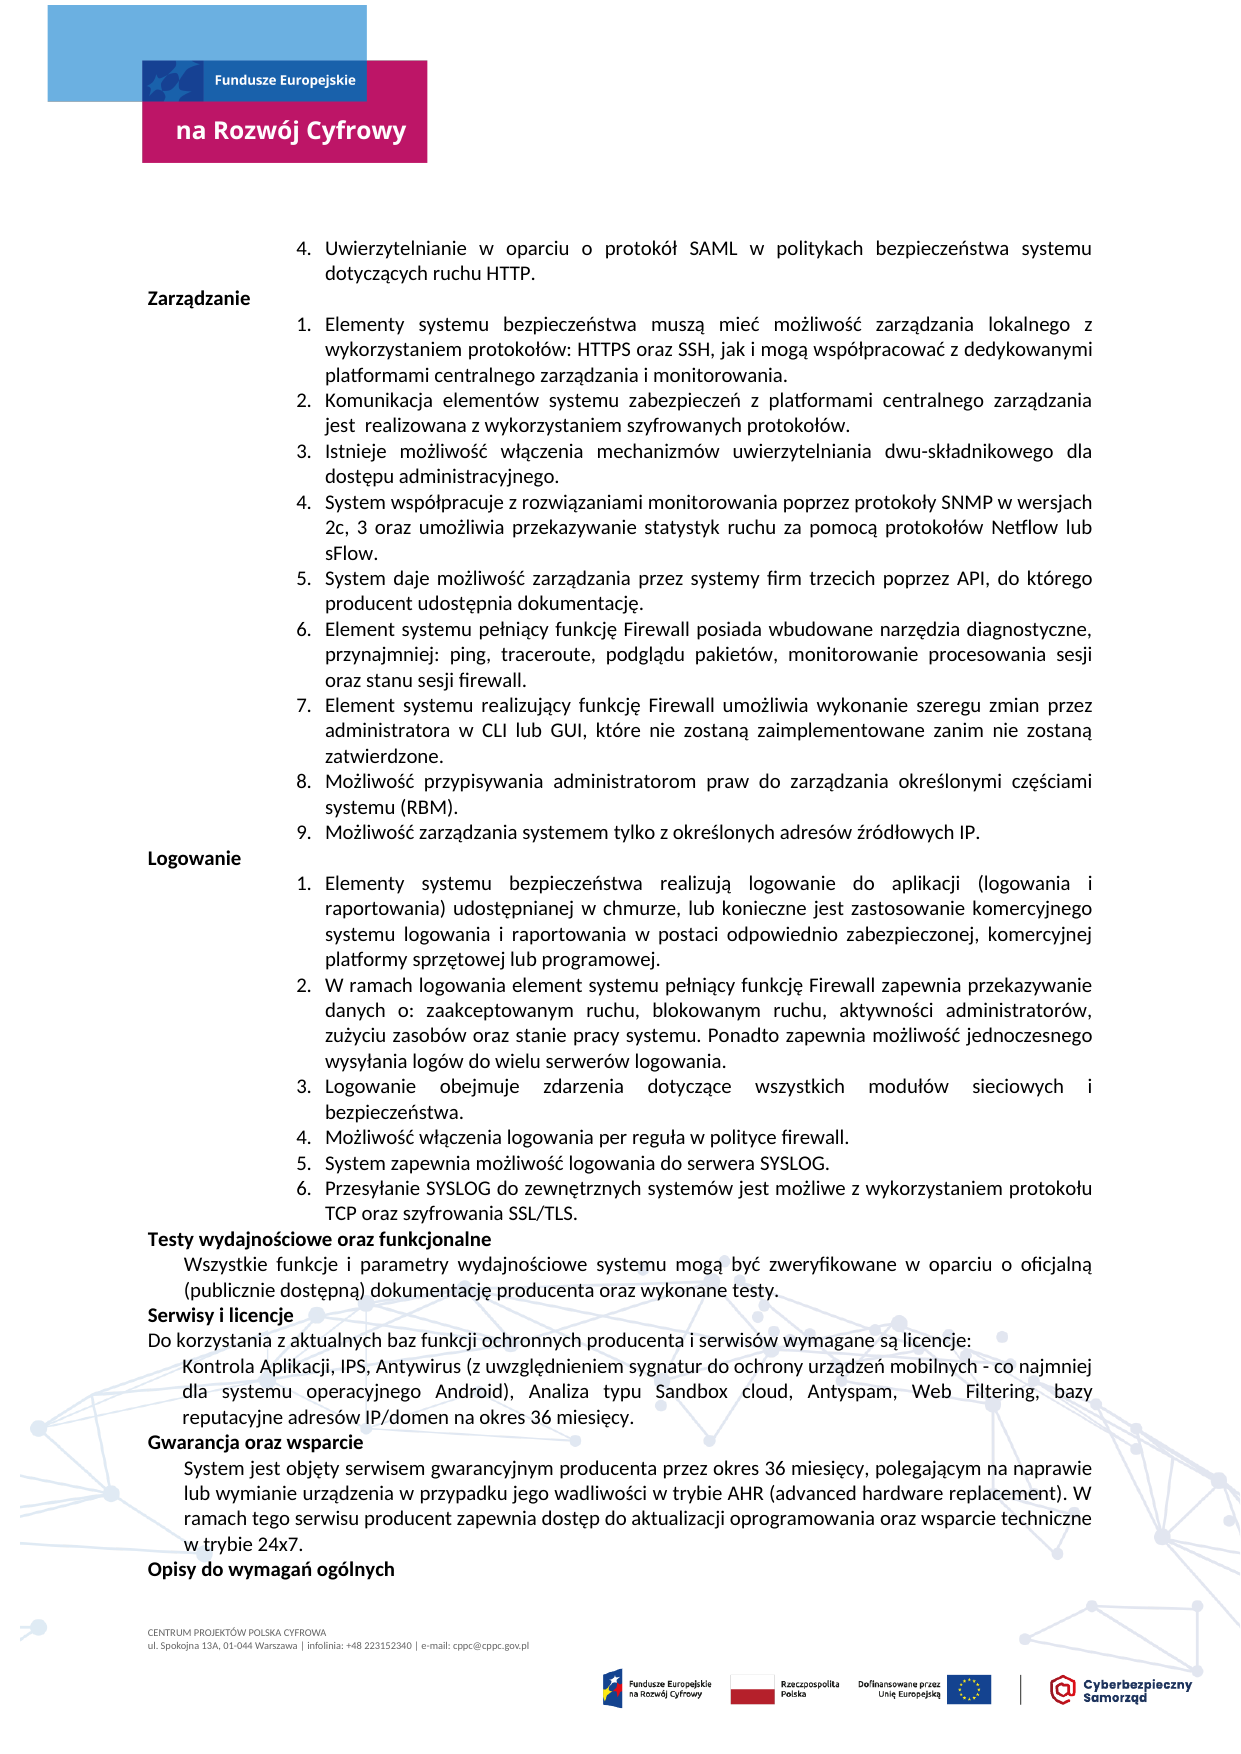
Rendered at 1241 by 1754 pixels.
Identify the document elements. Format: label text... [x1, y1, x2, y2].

list W ramach logowania element systemu pełniący funkcję Firewall zapewnia przekazywanie danych o: zaakceptowanym ruchu, blokowanym ruchu, aktywności administratorów, zużyciu zasobów oraz stanie pracy systemu. Ponadto zapewnia możliwość jednoczesnego wysyłania logów do wielu serwerów logowania. [296, 972, 1093, 1073]
list System zapewnia możliwość logowania do serwera SYSLOG. [296, 1150, 1093, 1175]
list Elementy systemu bezpieczeństwa realizują logowanie do aplikacji (logowania i raportowania) udostępnianej w chmurze, lub konieczne jest zastosowanie komercyjnego systemu logowania i raportowania w postaci odpowiednio zabezpieczonej, komercyjnej platformy sprzętowej lub programowej. [296, 870, 1093, 972]
picture [20, 1255, 1241, 1754]
text Zarządzanie [148, 286, 1093, 311]
list Możliwość zarządzania systemem tylko z określonych adresów źródłowych IP. [296, 819, 1093, 845]
list Elementy systemu bezpieczeństwa muszą mieć możliwość zarządzania lokalnego z wykorzystaniem protokołów: HTTPS oraz SSH, jak i mogą współpracować z dedykowanymi platformami centralnego zarządzania i monitorowania. [296, 311, 1093, 387]
text Do korzystania z aktualnych baz funkcji ochronnych producenta i serwisów wymagane są licencje: [148, 1328, 1093, 1353]
text Testy wydajnościowe oraz funkcjonalne [148, 1226, 1093, 1251]
text System jest objęty serwisem gwarancyjnym producenta przez okres 36 miesięcy, polegającym na naprawie lub wymianie urządzenia w przypadku jego wadliwości w trybie AHR (advanced hardware replacement). W ramach tego serwisu producent zapewnia dostęp do aktualizacji oprogramowania oraz wsparcie techniczne w trybie 24x7. [183, 1455, 1093, 1556]
list System daje możliwość zarządzania przez systemy firm trzecich poprzez API, do którego producent udostępnia dokumentację. [296, 565, 1093, 616]
text Kontrola Aplikacji, IPS, Antywirus (z uwzględnieniem sygnatur do ochrony urządzeń mobilnych - co najmniej dla systemu operacyjnego Android), Analiza typu Sandbox cloud, Antyspam, Web Filtering, bazy reputacyjne adresów IP/domen na okres 36 miesięcy. [182, 1353, 1093, 1429]
text Logowanie [148, 845, 1093, 870]
text Serwisy i licencje [148, 1302, 1093, 1328]
text Gwarancja oraz wsparcie [148, 1429, 1093, 1455]
list Uwierzytelnianie w oparciu o protokół SAML w politykach bezpieczeństwa systemu dotyczących ruchu HTTP. [296, 235, 1093, 286]
text Wszystkie funkcje i parametry wydajnościowe systemu mogą być zweryfikowane w oparciu o oficjalną (publicznie dostępną) dokumentację producenta oraz wykonane testy. [183, 1251, 1093, 1302]
list System współpracuje z rozwiązaniami monitorowania poprzez protokoły SNMP w wersjach 2c, 3 oraz umożliwia przekazywanie statystyk ruchu za pomocą protokołów Netflow lub sFlow. [296, 489, 1093, 565]
list Istnieje możliwość włączenia mechanizmów uwierzytelniania dwu-składnikowego dla dostępu administracyjnego. [296, 438, 1093, 489]
picture [47, 5, 428, 163]
list Logowanie obejmuje zdarzenia dotyczące wszystkich modułów sieciowych i bezpieczeństwa. [296, 1073, 1093, 1124]
list Możliwość włączenia logowania per reguła w polityce firewall. [296, 1124, 1093, 1150]
text Opisy do wymagań ogólnych [148, 1556, 1093, 1582]
list Element systemu realizujący funkcję Firewall umożliwia wykonanie szeregu zmian przez administratora w CLI lub GUI, które nie zostaną zaimplementowane zanim nie zostaną zatwierdzone. [296, 692, 1093, 768]
list Komunikacja elementów systemu zabezpieczeń z platformami centralnego zarządzania jest realizowana z wykorzystaniem szyfrowanych protokołów. [296, 387, 1093, 438]
list Możliwość przypisywania administratorom praw do zarządzania określonymi częściami systemu (RBM). [296, 768, 1093, 819]
list Przesyłanie SYSLOG do zewnętrznych systemów jest możliwe z wykorzystaniem protokołu TCP oraz szyfrowania SSL/TLS. [296, 1175, 1093, 1226]
list Element systemu pełniący funkcję Firewall posiada wbudowane narzędzia diagnostyczne, przynajmniej: ping, traceroute, podglądu pakietów, monitorowanie procesowania sesji oraz stanu sesji firewall. [296, 616, 1093, 692]
